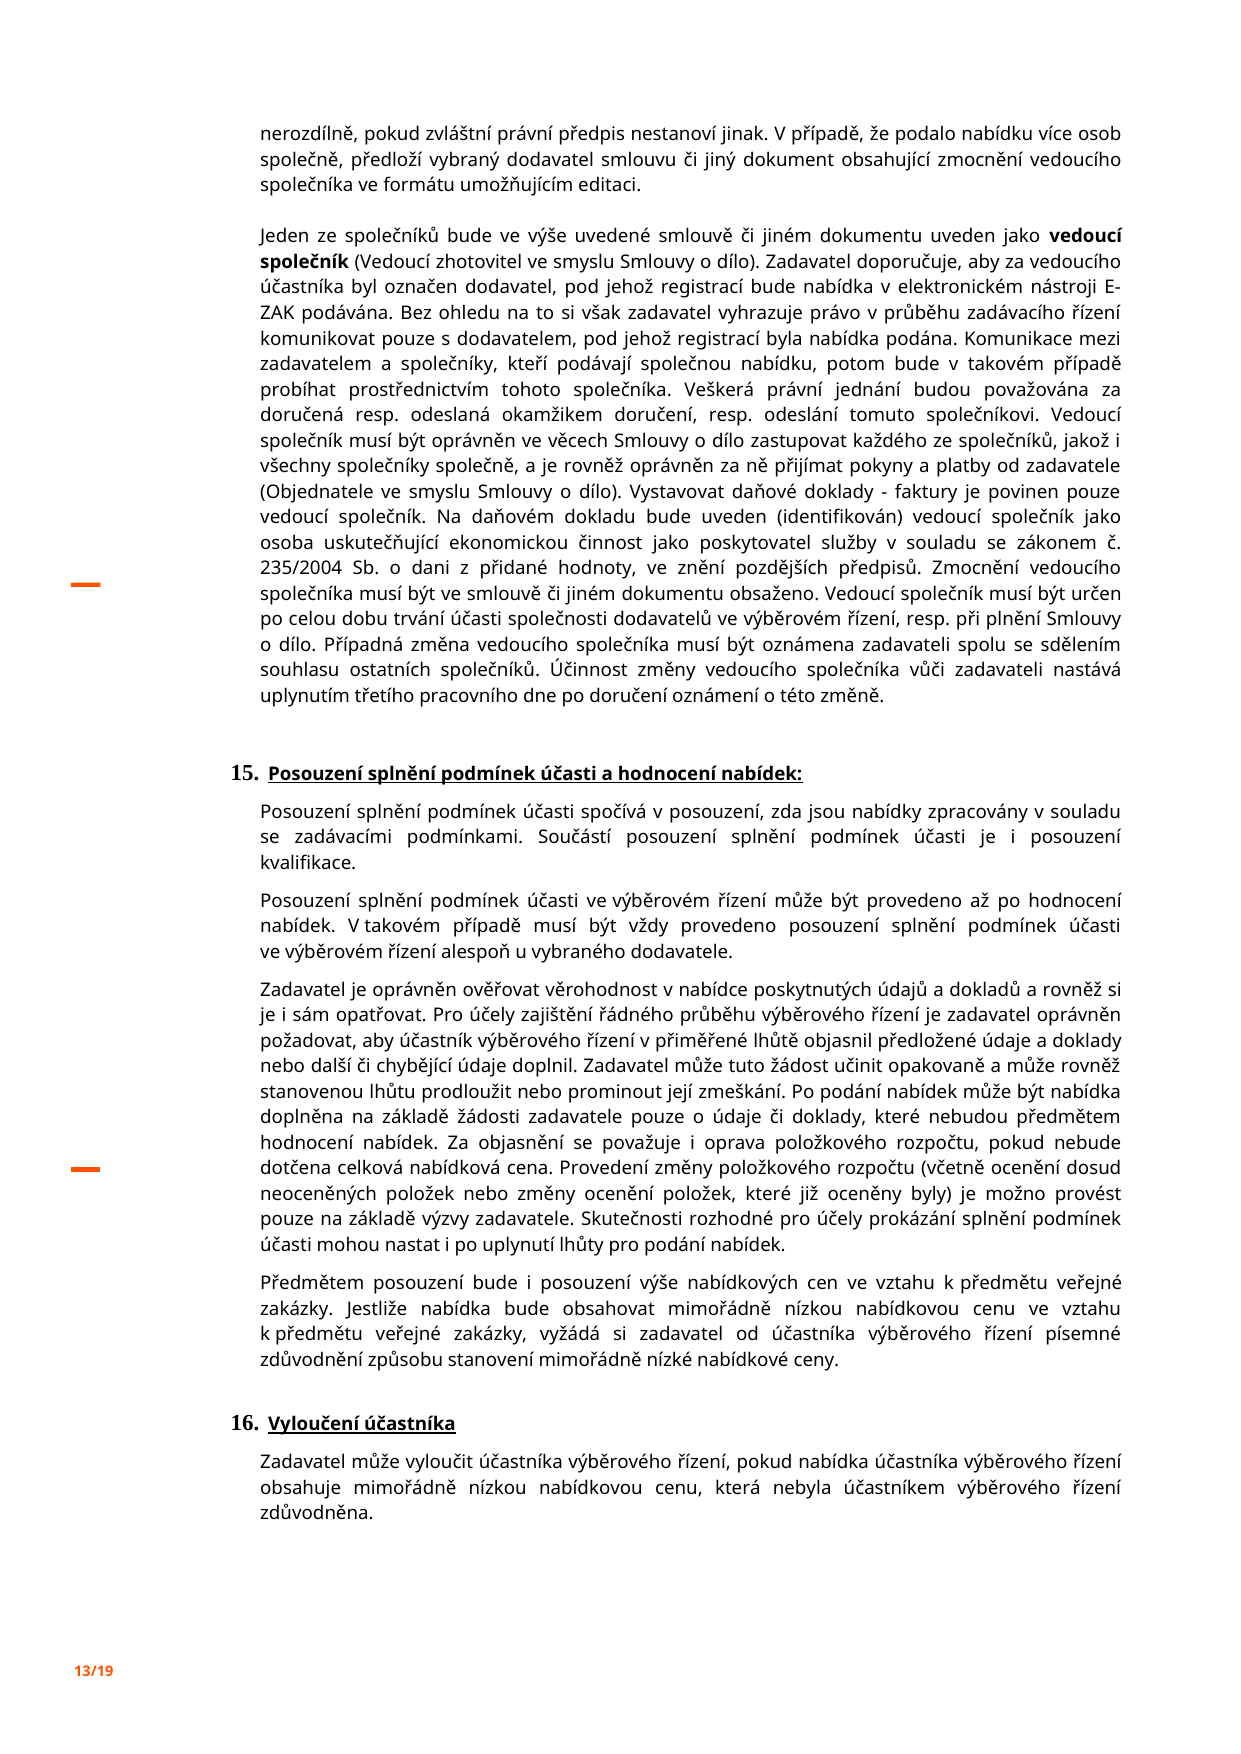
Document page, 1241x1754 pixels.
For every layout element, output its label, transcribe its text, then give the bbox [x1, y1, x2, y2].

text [260, 121, 1122, 197]
text Posouzení splnění podmínek účasti ve výběrovém řízení může být provedeno až po hodnocení nabídek. V takovém případě musí být vždy provedeno posouzení splnění podmínek účasti ve výběrovém řízení alespoň u vybraného dodavatele. [260, 887, 1122, 963]
text Předmětem posouzení bude i posouzení výše nabídkových cen ve vztahu k předmětu veřejné zakázky. Jestliže nabídka bude obsahovat mimořádně nízkou nabídkovou cenu ve vztahu k předmětu veřejné zakázky, vyžádá si zadavatel od účastníka výběrového řízení písemné zdůvodnění způsobu stanovení mimořádně nízké nabídkové ceny. [260, 1269, 1122, 1371]
text Zadavatel může vyloučit účastníka výběrového řízení, pokud nabídka účastníka výběrového řízení obsahuje mimořádně nízkou nabídkovou cenu, která nebyla účastníkem výběrového řízení zdůvodněna. [260, 1449, 1122, 1525]
text Posouzení splnění podmínek účasti spočívá v posouzení, zda jsou nabídky zpracovány v souladu se zadávacími podmínkami. Součástí posouzení splnění podmínek účasti je i posouzení kvalifikace. [260, 798, 1122, 874]
list Posouzení splnění podmínek účasti a hodnocení nabídek: [230, 759, 1122, 785]
list Vyloučení účastníka [230, 1409, 1122, 1436]
text Zadavatel je oprávněn ověřovat věrohodnost v nabídce poskytnutých údajů a dokladů a rovněž si je i sám opatřovat. Pro účely zajištění řádného průběhu výběrového řízení je zadavatel oprávněn požadovat, aby účastník výběrového řízení v přiměřené lhůtě objasnil předložené údaje a doklady nebo další či chybějící údaje doplnil. Zadavatel může tuto žádost učinit opakovaně a může rovněž stanovenou lhůtu prodloužit nebo prominout její zmeškání. Po podání nabídek může být nabídka doplněna na základě žádosti zadavatele pouze o údaje či doklady, které nebudou předmětem hodnocení nabídek. Za objasnění se považuje i oprava položkového rozpočtu, pokud nebude dotčena celková nabídková cena. Provedení změny položkového rozpočtu (včetně ocenění dosud neoceněných položek nebo změny ocenění položek, které již oceněny byly) je možno provést pouze na základě výzvy zadavatele. Skutečnosti rozhodné pro účely prokázání splnění podmínek účasti mohou nastat i po uplynutí lhůty pro podání nabídek. [260, 976, 1122, 1257]
text Jeden ze společníků bude ve výše uvedené smlouvě či jiném dokumentu uveden jako vedoucí společník (Vedoucí zhotovitel ve smyslu Smlouvy o dílo). Zadavatel doporučuje, aby za vedoucího účastníka byl označen dodavatel, pod jehož registrací bude nabídka v elektronickém nástroji E-ZAK podávána. Bez ohledu na to si však zadavatel vyhrazuje právo v průběhu zadávacího řízení komunikovat pouze s dodavatelem, pod jehož registrací byla nabídka podána. Komunikace mezi zadavatelem a společníky, kteří podávají společnou nabídku, potom bude v takovém případě probíhat prostřednictvím tohoto společníka. Veškerá právní jednání budou považována za doručená resp. odeslaná okamžikem doručení, resp. odeslání tomuto společníkovi. Vedoucí společník musí být oprávněn ve věcech Smlouvy o dílo zastupovat každého ze společníků, jakož i všechny společníky společně, a je rovněž oprávněn za ně přijímat pokyny a platby od zadavatele (Objednatele ve smyslu Smlouvy o dílo). Vystavovat daňové doklady - faktury je povinen pouze vedoucí společník. Na daňovém dokladu bude uveden (identifikován) vedoucí společník jako osoba uskutečňující ekonomickou činnost jako poskytovatel služby v souladu se zákonem č. 235/2004 Sb. o dani z přidané hodnoty, ve znění pozdějších předpisů. Zmocnění vedoucího společníka musí být ve smlouvě či jiném dokumentu obsaženo. Vedoucí společník musí být určen po celou dobu trvání účasti společnosti dodavatelů ve výběrovém řízení, resp. při plnění Smlouvy o dílo. Případná změna vedoucího společníka musí být oznámena zadavateli spolu se sdělením souhlasu ostatních společníků. Účinnost změny vedoucího společníka vůči zadavateli nastává uplynutím třetího pracovního dne po doručení oznámení o této změně. [260, 223, 1122, 708]
